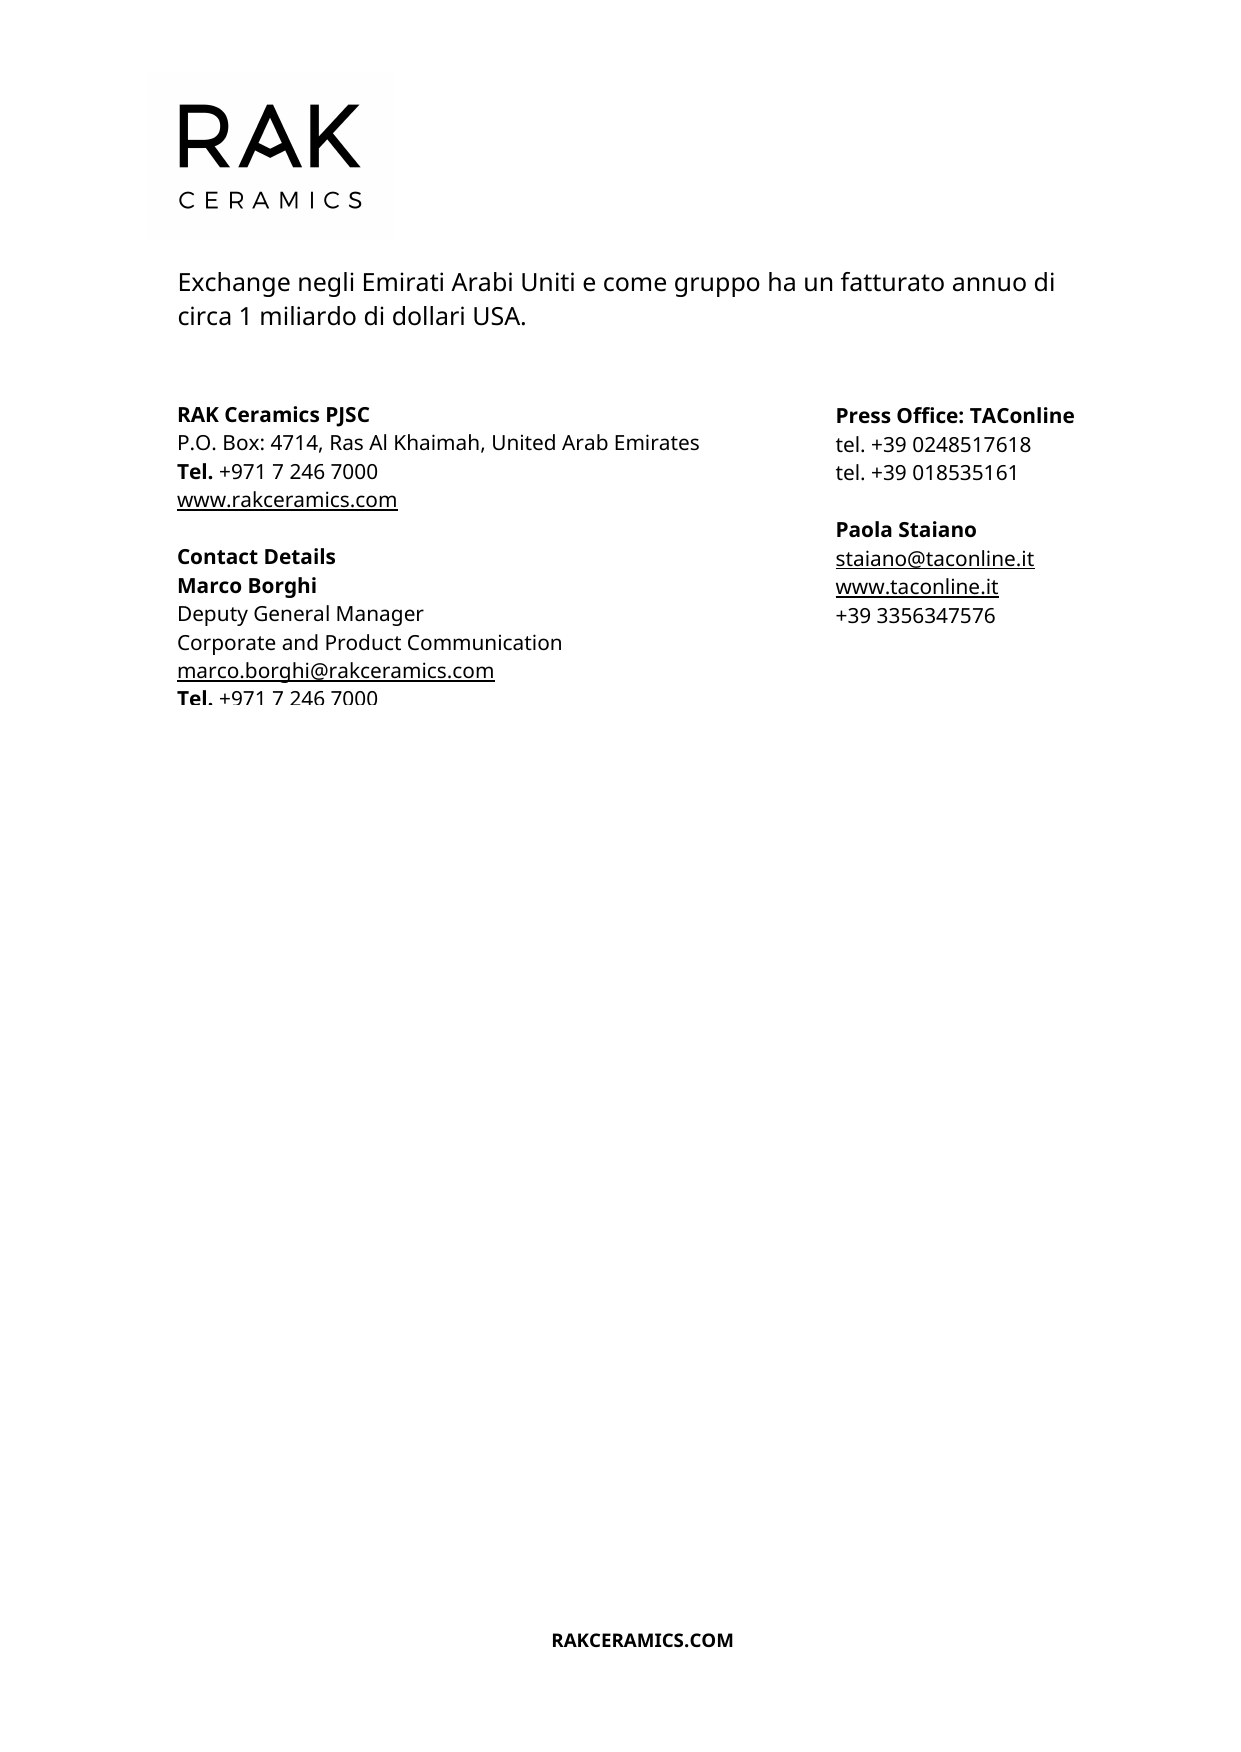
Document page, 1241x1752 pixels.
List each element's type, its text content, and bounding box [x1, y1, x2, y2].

picture [147, 72, 393, 241]
